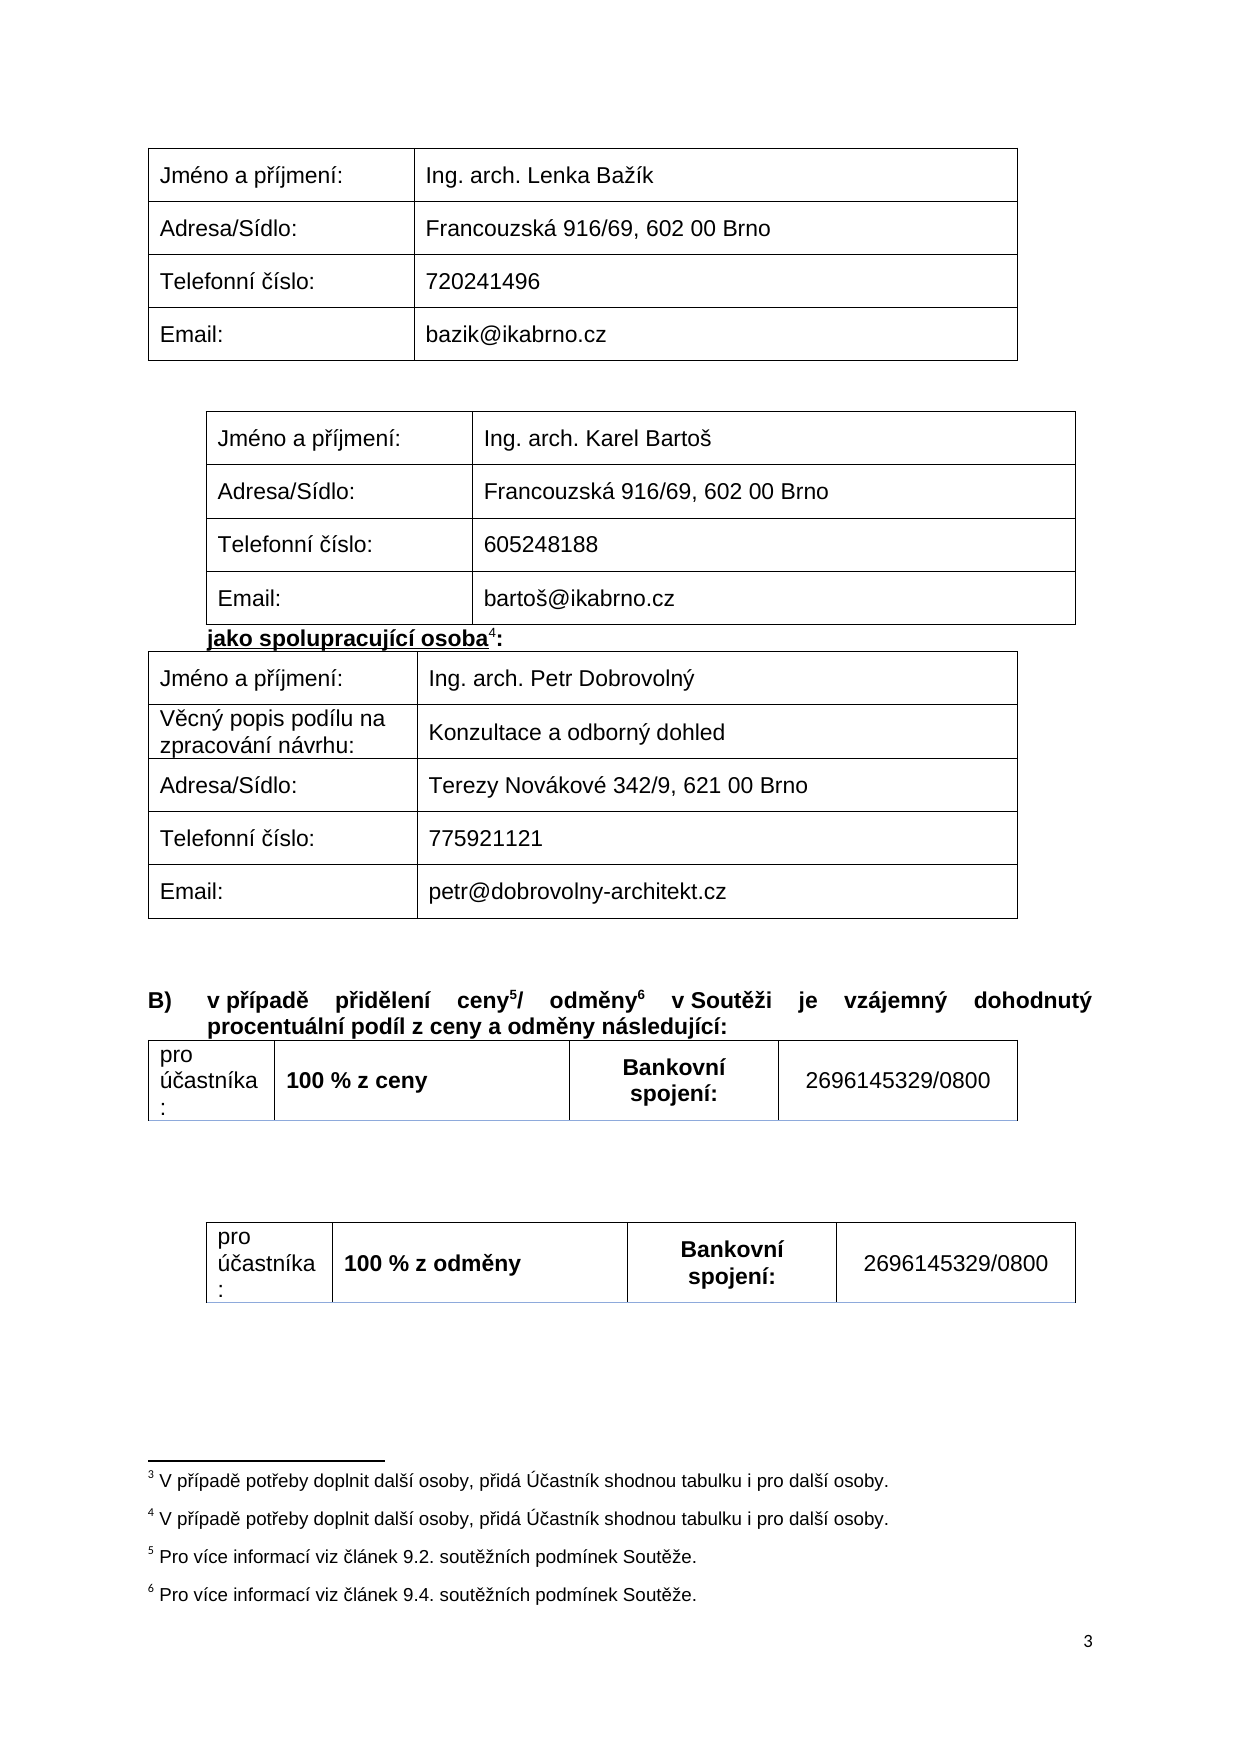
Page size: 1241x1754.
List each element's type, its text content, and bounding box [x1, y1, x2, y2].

table_cell Email: [149, 308, 414, 360]
table_header Jméno a příjmení: [149, 652, 417, 704]
table_header pro účastníka: [149, 1041, 274, 1120]
table_cell 720241496 [415, 255, 1017, 307]
text jako spolupracující osoba: [207, 495, 1092, 651]
table_cell Email: [149, 865, 417, 917]
table_cell Telefonní číslo: [207, 519, 472, 571]
table_cell Telefonní číslo: [149, 812, 417, 864]
table_cell Terezy Novákové 342/9, 621 00 Brno [418, 759, 1017, 811]
table_cell petr@dobrovolny-architekt.cz [418, 865, 1017, 917]
table_header pro účastníka: [207, 1223, 332, 1302]
table_header Bankovní spojení: [628, 1223, 836, 1302]
table_header Ing. arch. Petr Dobrovolný [418, 652, 1017, 704]
table_cell Francouzská 916/69, 602 00 Brno [415, 202, 1017, 254]
table_cell Telefonní číslo: [149, 255, 414, 307]
table_cell Konzultace a odborný dohled [418, 705, 1017, 758]
table_header Ing. arch. Lenka Bažík [415, 149, 1017, 201]
table_header Ing. arch. Karel Bartoš [473, 412, 1075, 464]
table_header 100 % z ceny [275, 1041, 569, 1120]
table_cell bazik@ikabrno.cz [415, 308, 1017, 360]
list v případě přidělení ceny/ odměny v Soutěži je vzájemný dohodnutý procentuální podíl z ceny a odměny následující: [148, 987, 1092, 1040]
table_cell 775921121 [418, 812, 1017, 864]
table_cell bartoš@ikabrno.cz [473, 572, 1075, 624]
table_header 100 % z odměny [333, 1223, 627, 1302]
table_cell Věcný popis podílu na zpracování návrhu: [149, 705, 417, 758]
table_cell Adresa/Sídlo: [149, 759, 417, 811]
table_cell 605248188 [473, 519, 1075, 571]
table_cell Email: [207, 572, 472, 624]
table_header 2696145329/0800 [779, 1041, 1017, 1120]
table_header Jméno a příjmení: [207, 412, 472, 464]
table_header Jméno a příjmení: [149, 149, 414, 201]
table_cell Adresa/Sídlo: [207, 465, 472, 517]
table_header 2696145329/0800 [837, 1223, 1075, 1302]
table_header Bankovní spojení: [570, 1041, 778, 1120]
table_cell Francouzská 916/69, 602 00 Brno [473, 465, 1075, 517]
table_cell Adresa/Sídlo: [149, 202, 414, 254]
